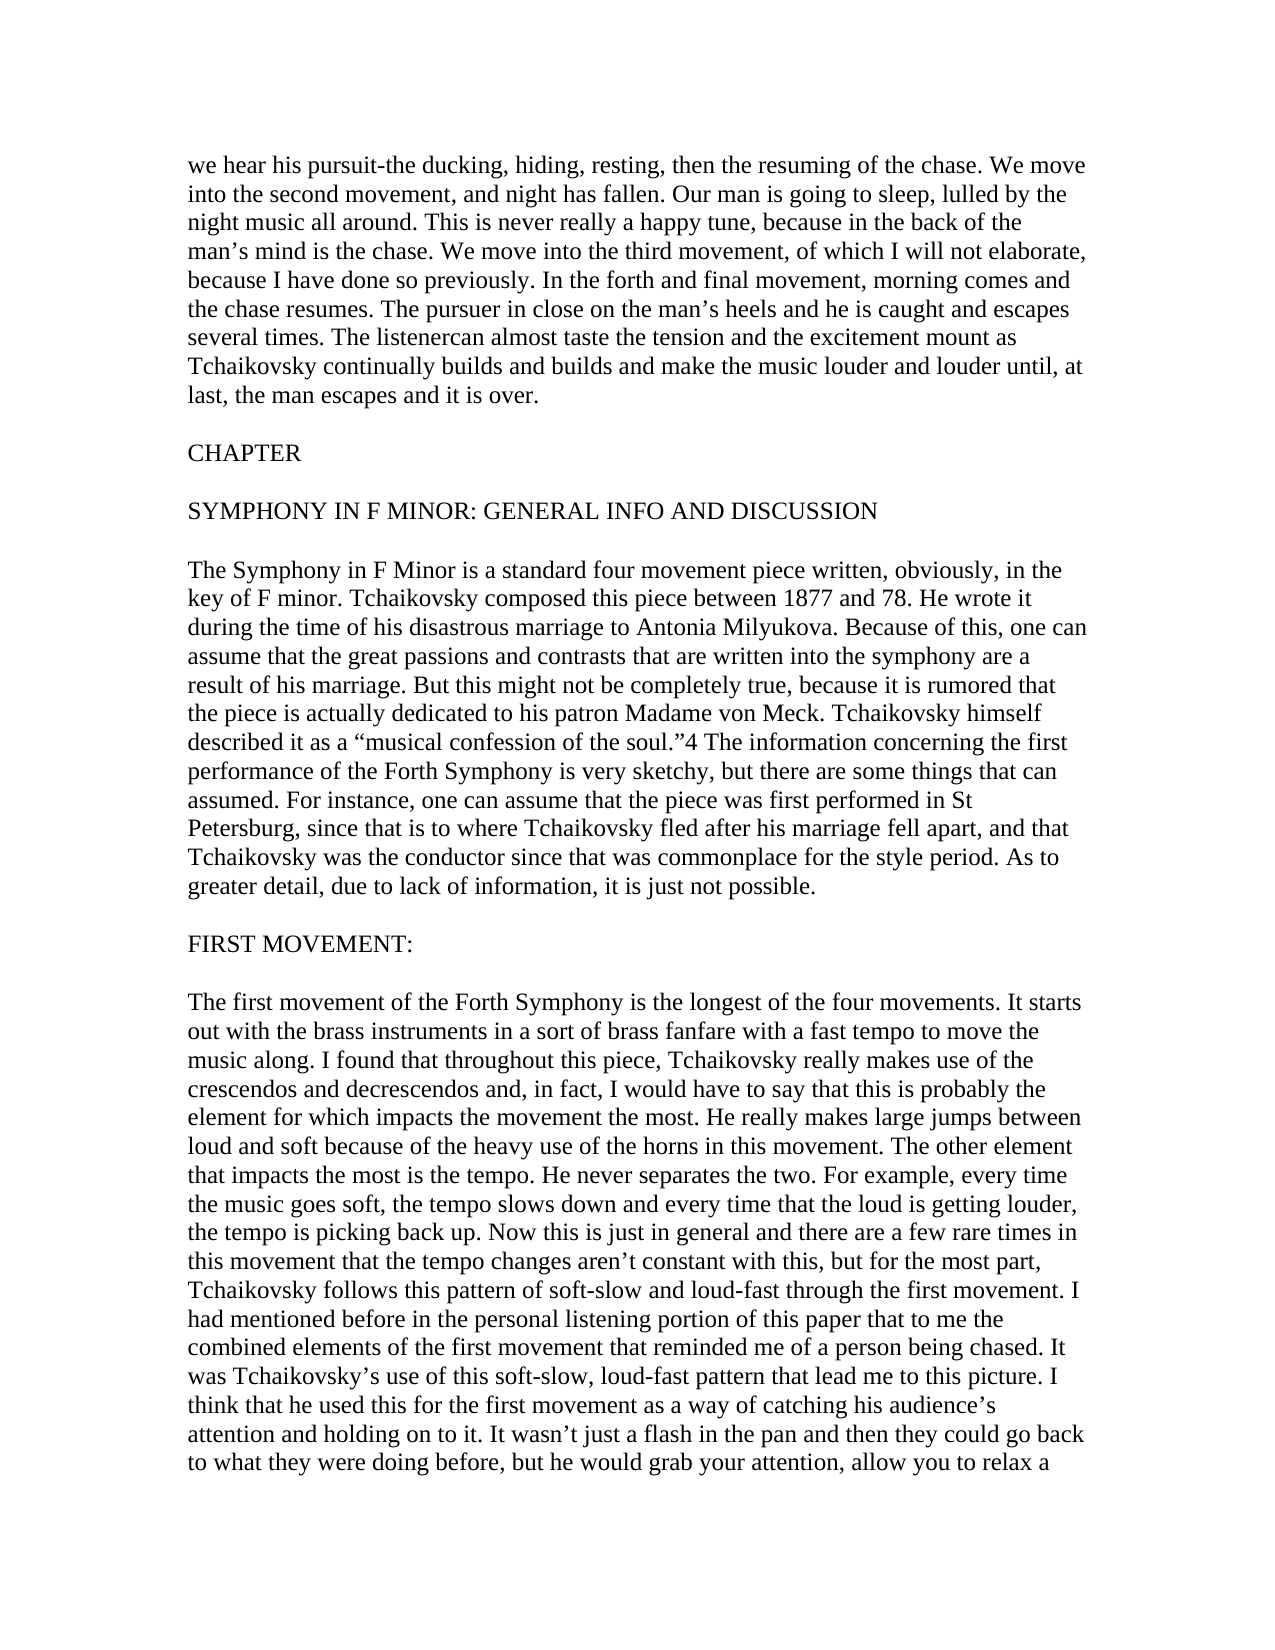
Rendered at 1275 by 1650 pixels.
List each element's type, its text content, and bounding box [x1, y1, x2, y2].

text FIRST MOVEMENT: [187, 929, 1087, 958]
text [187, 150, 1087, 409]
text CHAPTER [187, 438, 1087, 467]
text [187, 987, 1087, 1476]
text The Symphony in F Minor is a standard four movement piece written, obviously, in the key of F minor. Tchaikovsky composed this piece between 1877 and 78. He wrote it during the time of his disastrous marriage to Antonia Milyukova. Because of this, one can assume that the great passions and contrasts that are written into the symphony are a result of his marriage. But this might not be completely true, because it is rumored that the piece is actually dedicated to his patron Madame von Meck. Tchaikovsky himself described it as a “musical confession of the soul.”4 The information concerning the first performance of the Forth Symphony is very sketchy, but there are some things that can assumed. For instance, one can assume that the piece was first performed in St Petersburg, since that is to where Tchaikovsky fled after his marriage fell apart, and that Tchaikovsky was the conductor since that was commonplace for the style period. As to greater detail, due to lack of information, it is just not possible. [187, 555, 1087, 900]
text SYMPHONY IN F MINOR: GENERAL INFO AND DISCUSSION [187, 496, 1087, 525]
